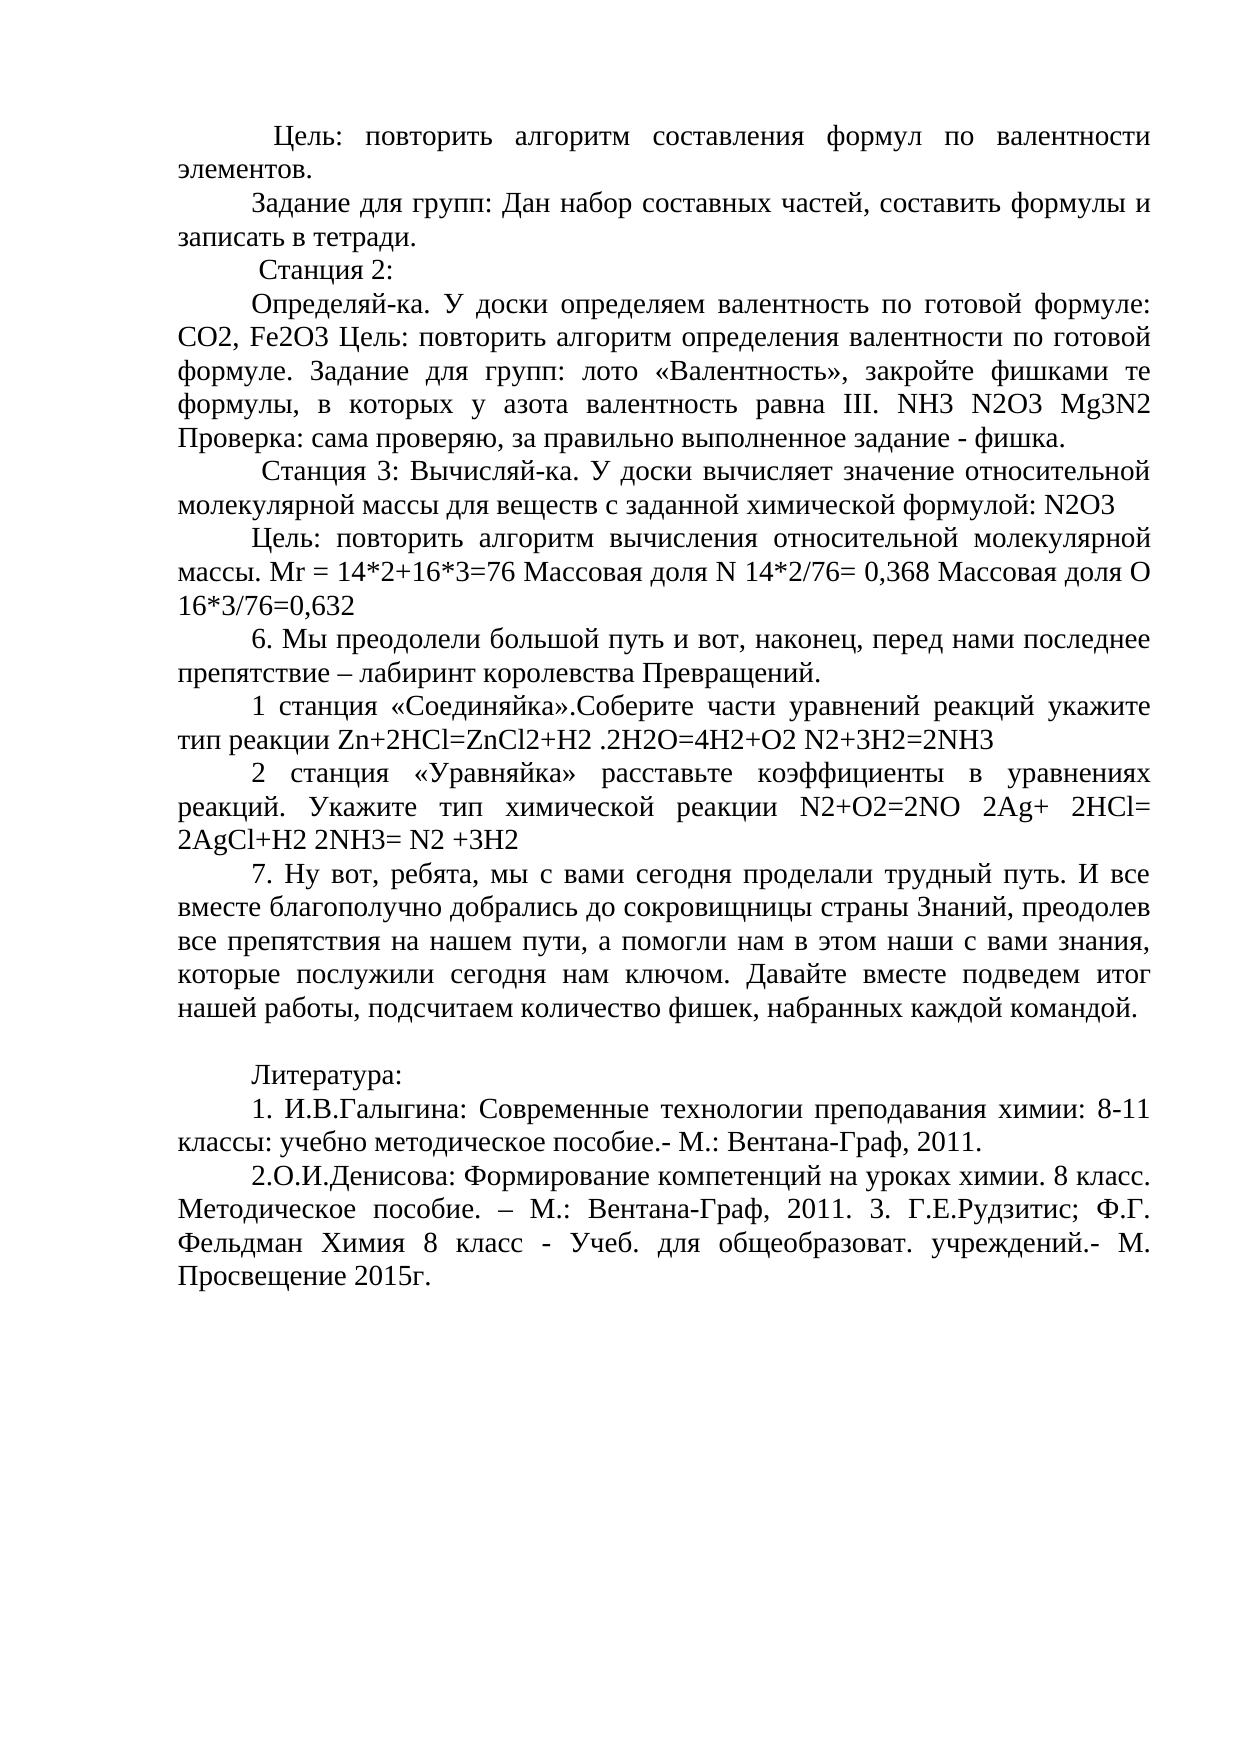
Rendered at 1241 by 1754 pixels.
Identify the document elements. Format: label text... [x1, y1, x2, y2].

text 7. Ну вот, ребята, мы с вами сегодня проделали трудный путь. И все вместе благополучно добрались до сокровищницы страны Знаний, преодолев все препятствия на нашем пути, а помогли нам в этом наши с вами знания, которые послужили сегодня нам ключом. Давайте вместе подведем итог нашей работы, подсчитаем количество фишек, набранных каждой командой. [177, 856, 1152, 1024]
text 2.О.И.Денисова: Формирование компетенций на уроках химии. 8 класс. Методическое пособие. – М.: Вентана-Граф, 2011. 3. Г.Е.Рудзитис; Ф.Г. Фельдман Химия 8 класс - Учеб. для общеобразоват. учреждений.- М. Просвещение 2015г. [177, 1158, 1152, 1292]
text 2 станция «Уравняйка» расставьте коэффициенты в уравнениях реакций. Укажите тип химической реакции N2+O2=2NO 2Ag+ 2HCl= 2AgCl+H2 2NH3= N2 +3H2 [177, 755, 1152, 856]
text Цель: повторить алгоритм составления формул по валентности элементов. [177, 118, 1152, 185]
text Цель: повторить алгоритм вычисления относительной молекулярной массы. Мr = 14*2+16*3=76 Массовая доля N 14*2/76= 0,368 Массовая доля О 16*3/76=0,632 [177, 521, 1152, 621]
text 1 станция «Соединяйка».Соберите части уравнений реакций укажите тип реакции Zn+2HCl=ZnCl2+H2 .2H2O=4H2+O2 N2+3H2=2NH3 [177, 688, 1152, 755]
text Задание для групп: Дан набор составных частей, составить формулы и записать в тетради. [177, 185, 1152, 252]
text 1. И.В.Галыгина: Современные технологии преподавания химии: 8-11 классы: учебно методическое пособие.- М.: Вентана-Граф, 2011. [177, 1091, 1152, 1158]
text Определяй-ка. У доски определяем валентность по готовой формуле: CO2, Fe2О3 Цель: повторить алгоритм определения валентности по готовой формуле. Задание для групп: лото «Валентность», закройте фишками те формулы, в которых у азота валентность равна III. NH3 N2O3 Mg3N2 Проверка: сама проверяю, за правильно выполненное задание - фишка. [177, 286, 1152, 453]
text Станция 2: [177, 252, 1152, 286]
text Станция 3: Вычисляй-ка. У доски вычисляет значение относительной молекулярной массы для веществ с заданной химической формулой: N2O3 [177, 453, 1152, 521]
text Литература: [177, 1057, 1152, 1091]
text 6. Мы преодолели большой путь и вот, наконец, перед нами последнее препятствие – лабиринт королевства Превращений. [177, 621, 1152, 688]
